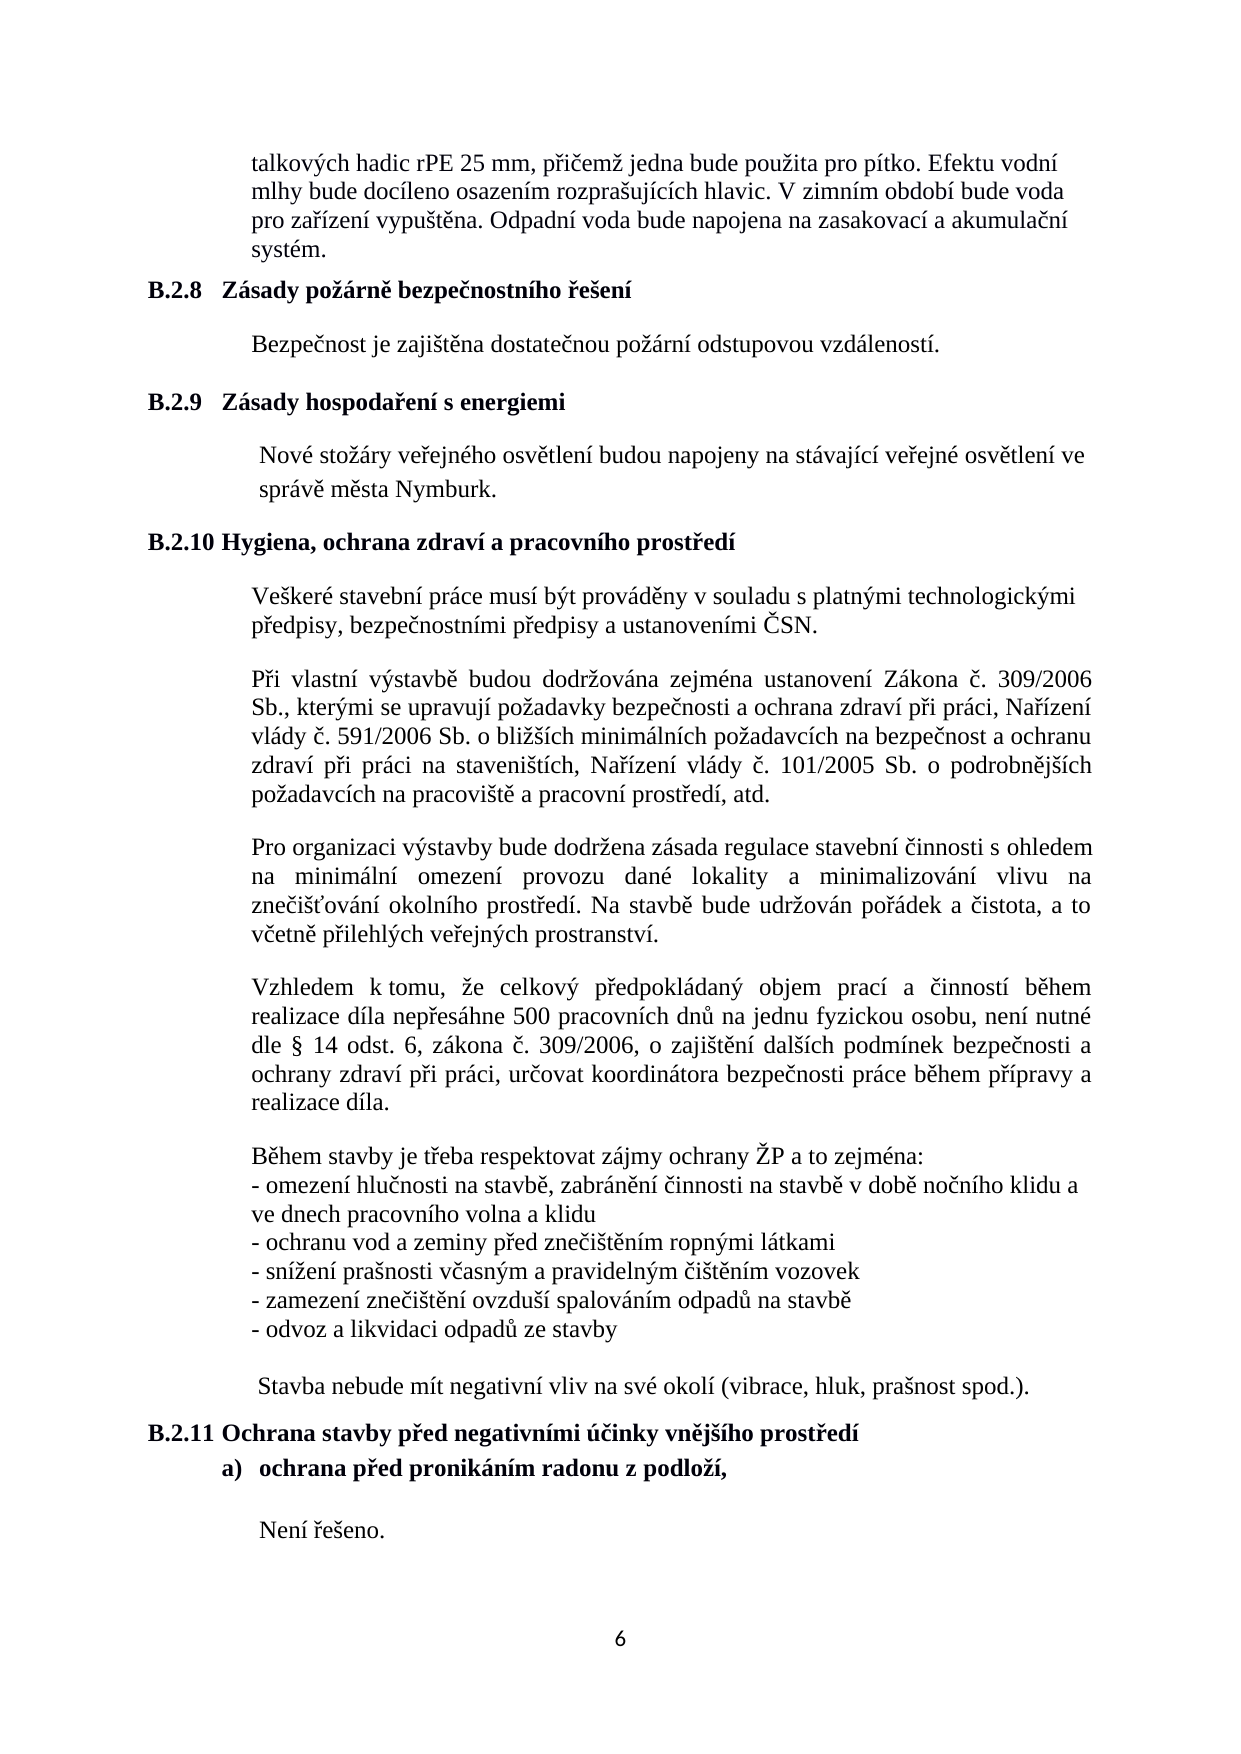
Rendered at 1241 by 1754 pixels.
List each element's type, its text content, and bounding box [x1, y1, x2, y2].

text - omezení hlučnosti na stavbě, zabránění činnosti na stavbě v době nočního klidu a ve dnech pracovního volna a klidu [251, 1170, 1085, 1227]
text - snížení prašnosti včasným a pravidelným čištěním vozovek [251, 1256, 1085, 1285]
list Není řešeno. [259, 1515, 1093, 1544]
text Veškeré stavební práce musí být prováděny v souladu s platnými technologickými předpisy, bezpečnostními předpisy a ustanoveními ČSN. [251, 581, 1093, 639]
text Bezpečnost je zajištěna dostatečnou požární odstupovou vzdáleností. [251, 329, 1093, 358]
text B.2.9 Zásady hospodaření s energiemi [148, 387, 1093, 416]
text Stavba nebude mít negativní vliv na své okolí (vibrace, hluk, prašnost spod.). [251, 1371, 1093, 1400]
text - zamezení znečištění ovzduší spalováním odpadů na stavbě [251, 1285, 1085, 1314]
text Pro organizaci výstavby bude dodržena zásada regulace stavební činnosti s ohledem na minimální omezení provozu dané lokality a minimalizování vlivu na znečišťování okolního prostředí. Na stavbě bude udržován pořádek a čistota, a to včetně přilehlých veřejných prostranství. [251, 832, 1093, 947]
text - odvoz a likvidaci odpadů ze stavby [251, 1314, 1085, 1342]
text Vzhledem k tomu, že celkový předpokládaný objem prací a činností během realizace díla nepřesáhne 500 pracovních dnů na jednu fyzickou osobu, není nutné dle § 14 odst. 6, zákona č. 309/2006, o zajištění dalších podmínek bezpečnosti a ochrany zdraví při práci, určovat koordinátora bezpečnosti práce během přípravy a realizace díla. [251, 972, 1093, 1116]
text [251, 148, 1093, 263]
text B.2.11 Ochrana stavby před negativními účinky vnějšího prostředí [148, 1418, 1093, 1447]
text Během stavby je třeba respektovat zájmy ochrany ŽP a to zejména: [251, 1141, 1093, 1170]
text Při vlastní výstavbě budou dodržována zejména ustanovení Zákona č. 309/2006 Sb., kterými se upravují požadavky bezpečnosti a ochrana zdraví při práci, Nařízení vlády č. 591/2006 Sb. o bližších minimálních požadavcích na bezpečnost a ochranu zdraví při práci na staveništích, Nařízení vlády č. 101/2005 Sb. o podrobnějších požadavcích na pracoviště a pracovní prostředí, atd. [251, 664, 1093, 807]
text - ochranu vod a zeminy před znečištěním ropnými látkami [251, 1227, 1085, 1256]
text B.2.10 Hygiena, ochrana zdraví a pracovního prostředí [148, 527, 1093, 556]
list Nové stožáry veřejného osvětlení budou napojeny na stávající veřejné osvětlení ve správě města Nymburk. [259, 441, 1093, 502]
list ochrana před pronikáním radonu z podloží, [221, 1453, 1093, 1482]
text B.2.8 Zásady požárně bezpečnostního řešení [148, 275, 1093, 304]
